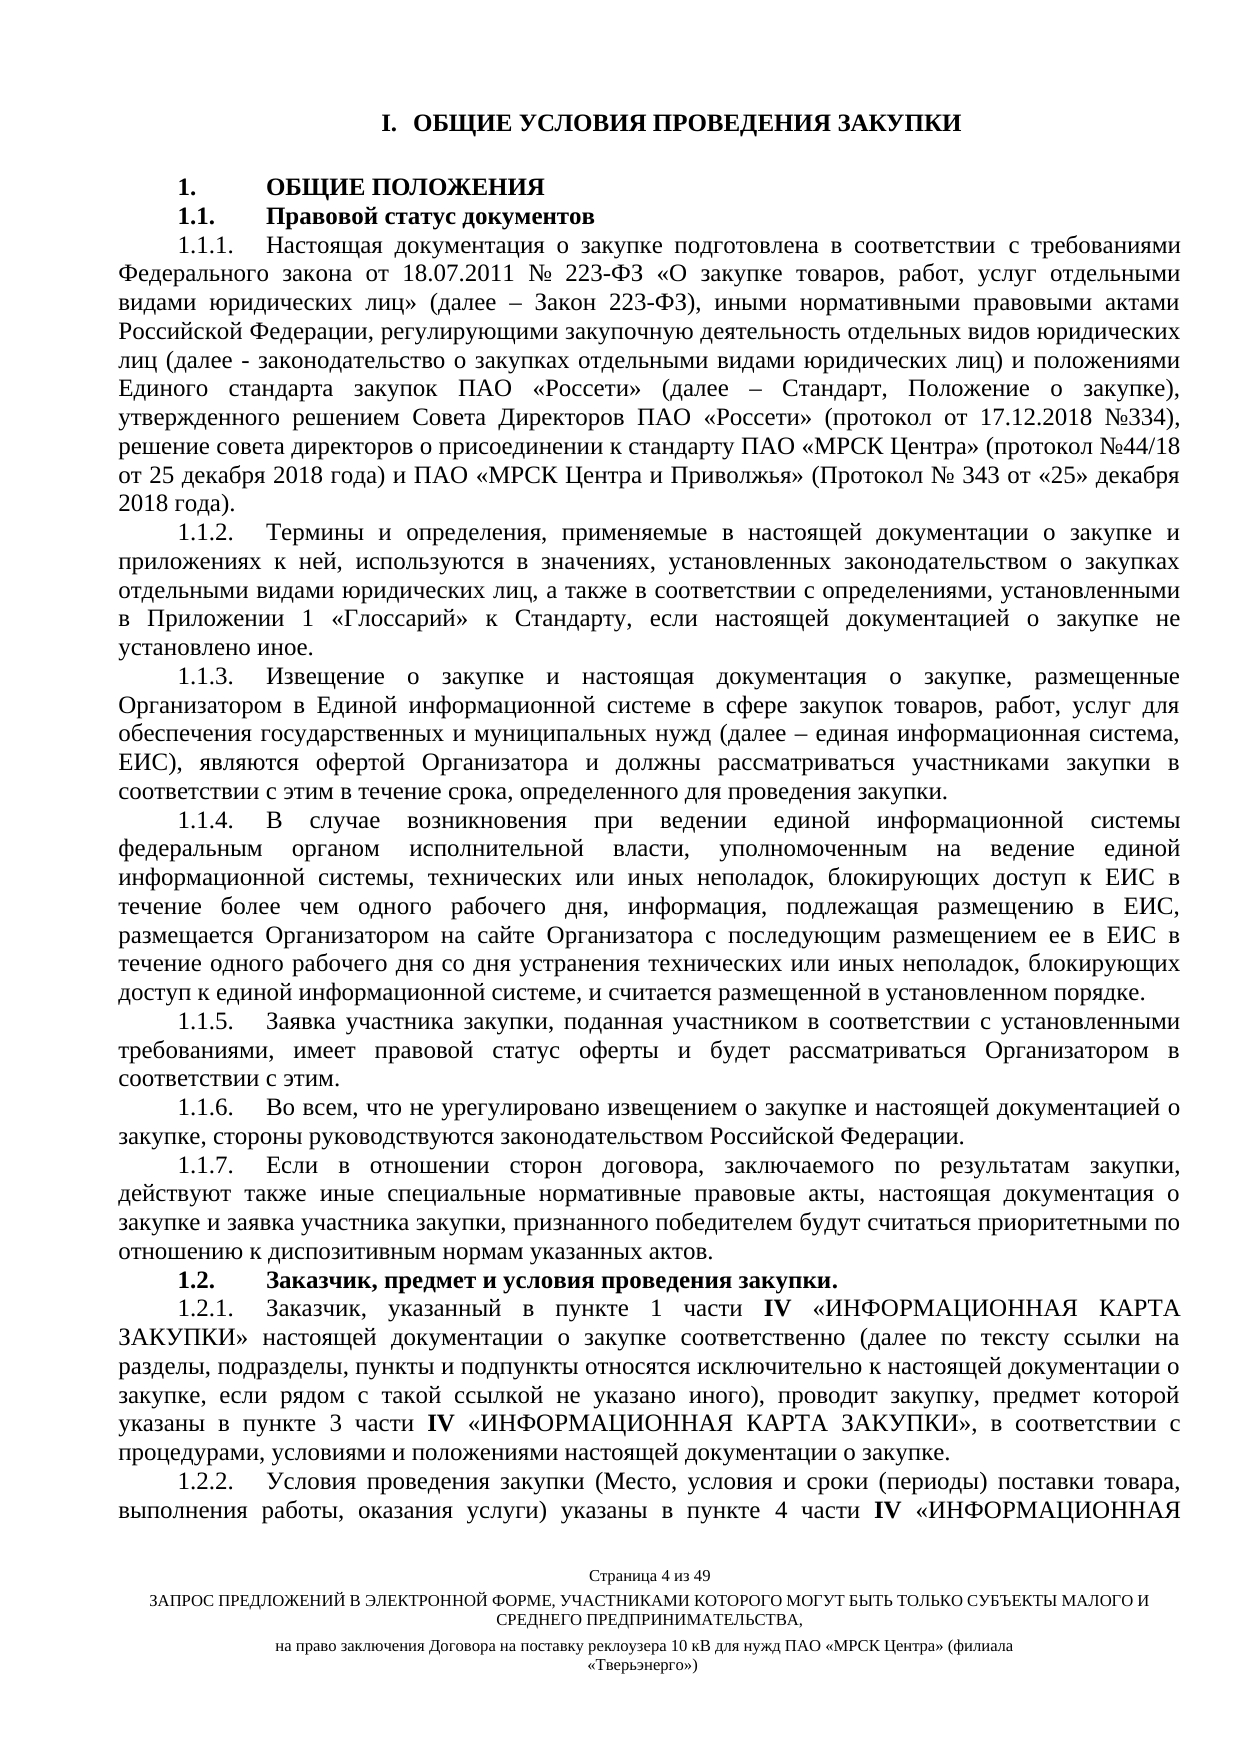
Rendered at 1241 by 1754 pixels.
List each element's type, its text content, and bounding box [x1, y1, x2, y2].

list Настоящая документация о закупке подготовлена в соответствии с требованиями Федерального закона от 18.07.2011 № 223-ФЗ «О закупке товаров, работ, услуг отдельными видами юридических лиц» (далее – Закон 223-ФЗ), иными нормативными правовыми актами Российской Федерации, регулирующими закупочную деятельность отдельных видов юридических лиц (далее - законодательство о закупках отдельными видами юридических лиц) и положениями Единого стандарта закупок ПАО «Россети» (далее – Стандарт, Положение о закупке), утвержденного решением Совета Директоров ПАО «Россети» (протокол от 17.12.2018 №334), решение совета директоров о присоединении к стандарту ПАО «МРСК Центра» (протокол №44/18 от 25 декабря 2018 года) и ПАО «МРСК Центра и Приволжья» (Протокол № 343 от «25» декабря 2018 года). [118, 230, 1181, 517]
subtitle ОБЩИЕ УСЛОВИЯ ПРОВЕДЕНИЯ закупки [118, 108, 1181, 137]
list Если в отношении сторон договора, заключаемого по результатам закупки, действуют также иные специальные нормативные правовые акты, настоящая документация о закупке и заявка участника закупки, признанного победителем будут считаться приоритетными по отношению к диспозитивным нормам указанных актов. [118, 1150, 1181, 1265]
list Заявка участника закупки, поданная участником в соответствии с установленными требованиями, имеет правовой статус оферты и будет рассматриваться Организатором в соответствии с этим. [118, 1006, 1181, 1092]
subtitle ОБЩИЕ ПОЛОЖЕНИЯ [118, 172, 1181, 201]
subtitle Заказчик, указанный в пункте 1 части IV «ИНФОРМАЦИОННАЯ КАРТА ЗАКУПКИ» настоящей документации о закупке соответственно (далее по тексту ссылки на разделы, подразделы, пункты и подпункты относятся исключительно к настоящей документации о закупке, если рядом с такой ссылкой не указано иного), проводит закупку, предмет которой указаны в пункте 3 части IV «ИНФОРМАЦИОННАЯ КАРТА ЗАКУПКИ», в соответствии с процедурами, условиями и положениями настоящей документации о закупке. [118, 1293, 1181, 1466]
subtitle Заказчик, предмет и условия проведения закупки. [118, 1265, 1181, 1293]
list Термины и определения, применяемые в настоящей документации о закупке и приложениях к ней, используются в значениях, установленных законодательством о закупках отдельными видами юридических лиц, а также в соответствии с определениями, установленными в Приложении 1 «Глоссарий» к Стандарту, если настоящей документацией о закупке не установлено иное. [118, 517, 1181, 661]
list Извещение о закупке и настоящая документация о закупке, размещенные Организатором в Единой информационной системе в сфере закупок товаров, работ, услуг для обеспечения государственных и муниципальных нужд (далее – единая информационная система, ЕИС), являются офертой Организатора и должны рассматриваться участниками закупки в соответствии с этим в течение срока, определенного для проведения закупки. [118, 661, 1181, 805]
list Во всем, что не урегулировано извещением о закупке и настоящей документацией о закупке, стороны руководствуются законодательством Российской Федерации. [118, 1092, 1181, 1150]
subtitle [118, 1466, 1181, 1523]
subtitle Правовой статус документов [118, 201, 1181, 230]
list В случае возникновения при ведении единой информационной системы федеральным органом исполнительной власти, уполномоченным на ведение единой информационной системы, технических или иных неполадок, блокирующих доступ к ЕИС в течение более чем одного рабочего дня, информация, подлежащая размещению в ЕИС, размещается Организатором на сайте Организатора с последующим размещением ее в ЕИС в течение одного рабочего дня со дня устранения технических или иных неполадок, блокирующих доступ к единой информационной системе, и считается размещенной в установленном порядке. [118, 805, 1181, 1006]
